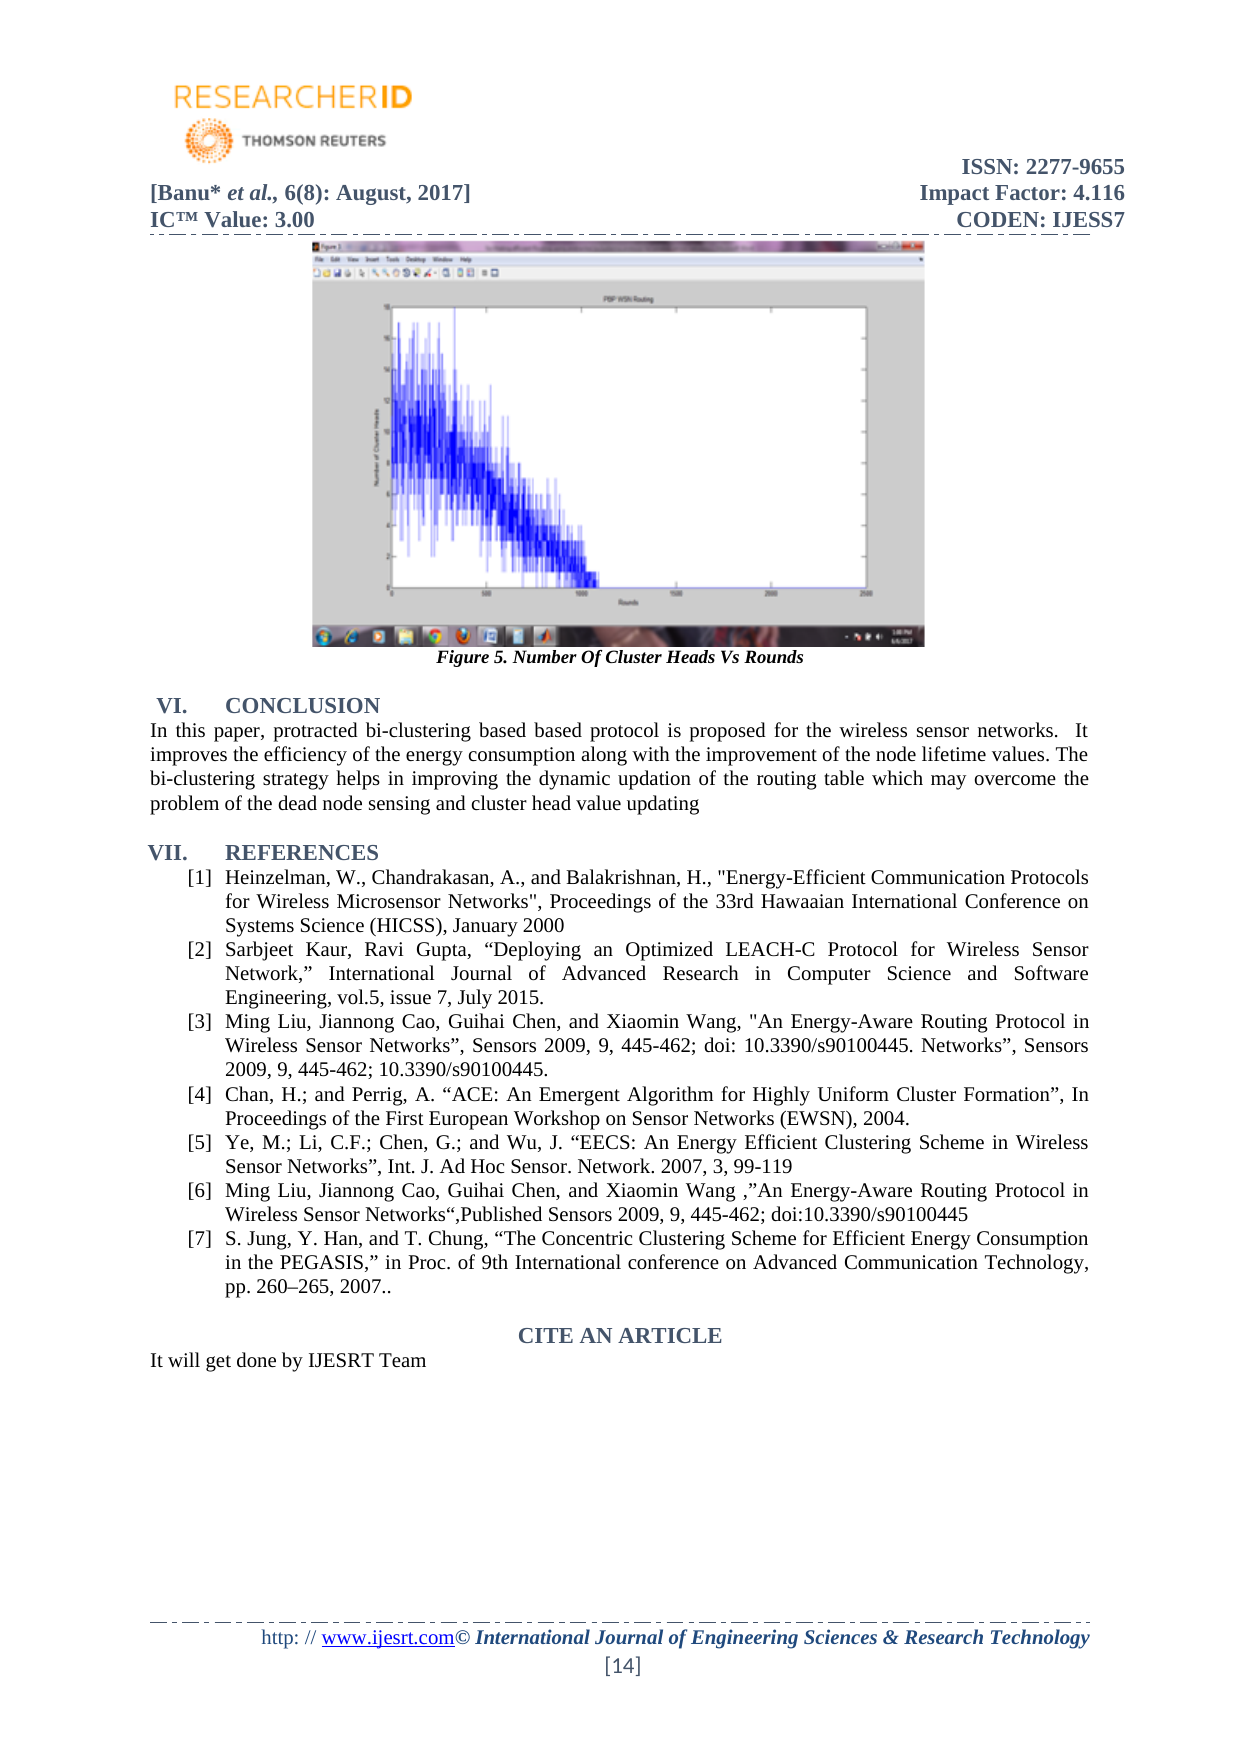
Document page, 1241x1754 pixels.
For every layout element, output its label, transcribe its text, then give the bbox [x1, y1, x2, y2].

list Chan, H.; and Perrig, A. “ACE: An Emergent Algorithm for Highly Uniform Cluster Formation”, In Proceedings of the First European Workshop on Sensor Networks (EWSN), 2004. [187, 1081, 1090, 1129]
text CITE AN ARTICLE [150, 1322, 1090, 1348]
list conclusion [187, 692, 1090, 718]
list Ye, M.; Li, C.F.; Chen, G.; and Wu, J. “EECS: An Energy Efficient Clustering Scheme in Wireless Sensor Networks”, Int. J. Ad Hoc Sensor. Network. 2007, 3, 99-119 [187, 1129, 1090, 1178]
list Ming Liu, Jiannong Cao, Guihai Chen, and Xiaomin Wang ,”An Energy-Aware Routing Protocol in Wireless Sensor Networks“,Published Sensors 2009, 9, 445-462; doi:10.3390/s90100445 [187, 1178, 1090, 1226]
list Heinzelman, W., Chandrakasan, A., and Balakrishnan, H., "Energy-Efficient Communication Protocols for Wireless Microsensor Networks", Proceedings of the 33rd Hawaaian International Conference on Systems Science (HICSS), January 2000 [187, 865, 1090, 937]
text It will get done by IJESRT Team [150, 1348, 1090, 1372]
text Figure 5. Number Of Cluster Heads Vs Rounds [150, 646, 1090, 668]
text In this paper, protracted bi-clustering based based protocol is proposed for the wireless sensor networks. It improves the efficiency of the energy consumption along with the improvement of the node lifetime values. The bi-clustering strategy helps in improving the dynamic updation of the routing table which may overcome the problem of the dead node sensing and cluster head value updating [150, 718, 1090, 814]
list S. Jung, Y. Han, and T. Chung, “The Concentric Clustering Scheme for Efficient Energy Consumption in the PEGASIS,” in Proc. of 9th International conference on Advanced Communication Technology, pp. 260–265, 2007.. [187, 1226, 1090, 1298]
list Ming Liu, Jiannong Cao, Guihai Chen, and Xiaomin Wang, "An Energy-Aware Routing Protocol in Wireless Sensor Networks”, Sensors 2009, 9, 445-462; doi: 10.3390/s90100445. Networks”, Sensors 2009, 9, 445-462; 10.3390/s90100445. [187, 1009, 1090, 1081]
subtitle REFERENCES [187, 838, 1090, 865]
picture [150, 75, 447, 175]
picture [312, 235, 928, 647]
list Sarbjeet Kaur, Ravi Gupta, “Deploying an Optimized LEACH-C Protocol for Wireless Sensor Network,” International Journal of Advanced Research in Computer Science and Software Engineering, vol.5, issue 7, July 2015. [187, 937, 1090, 1009]
